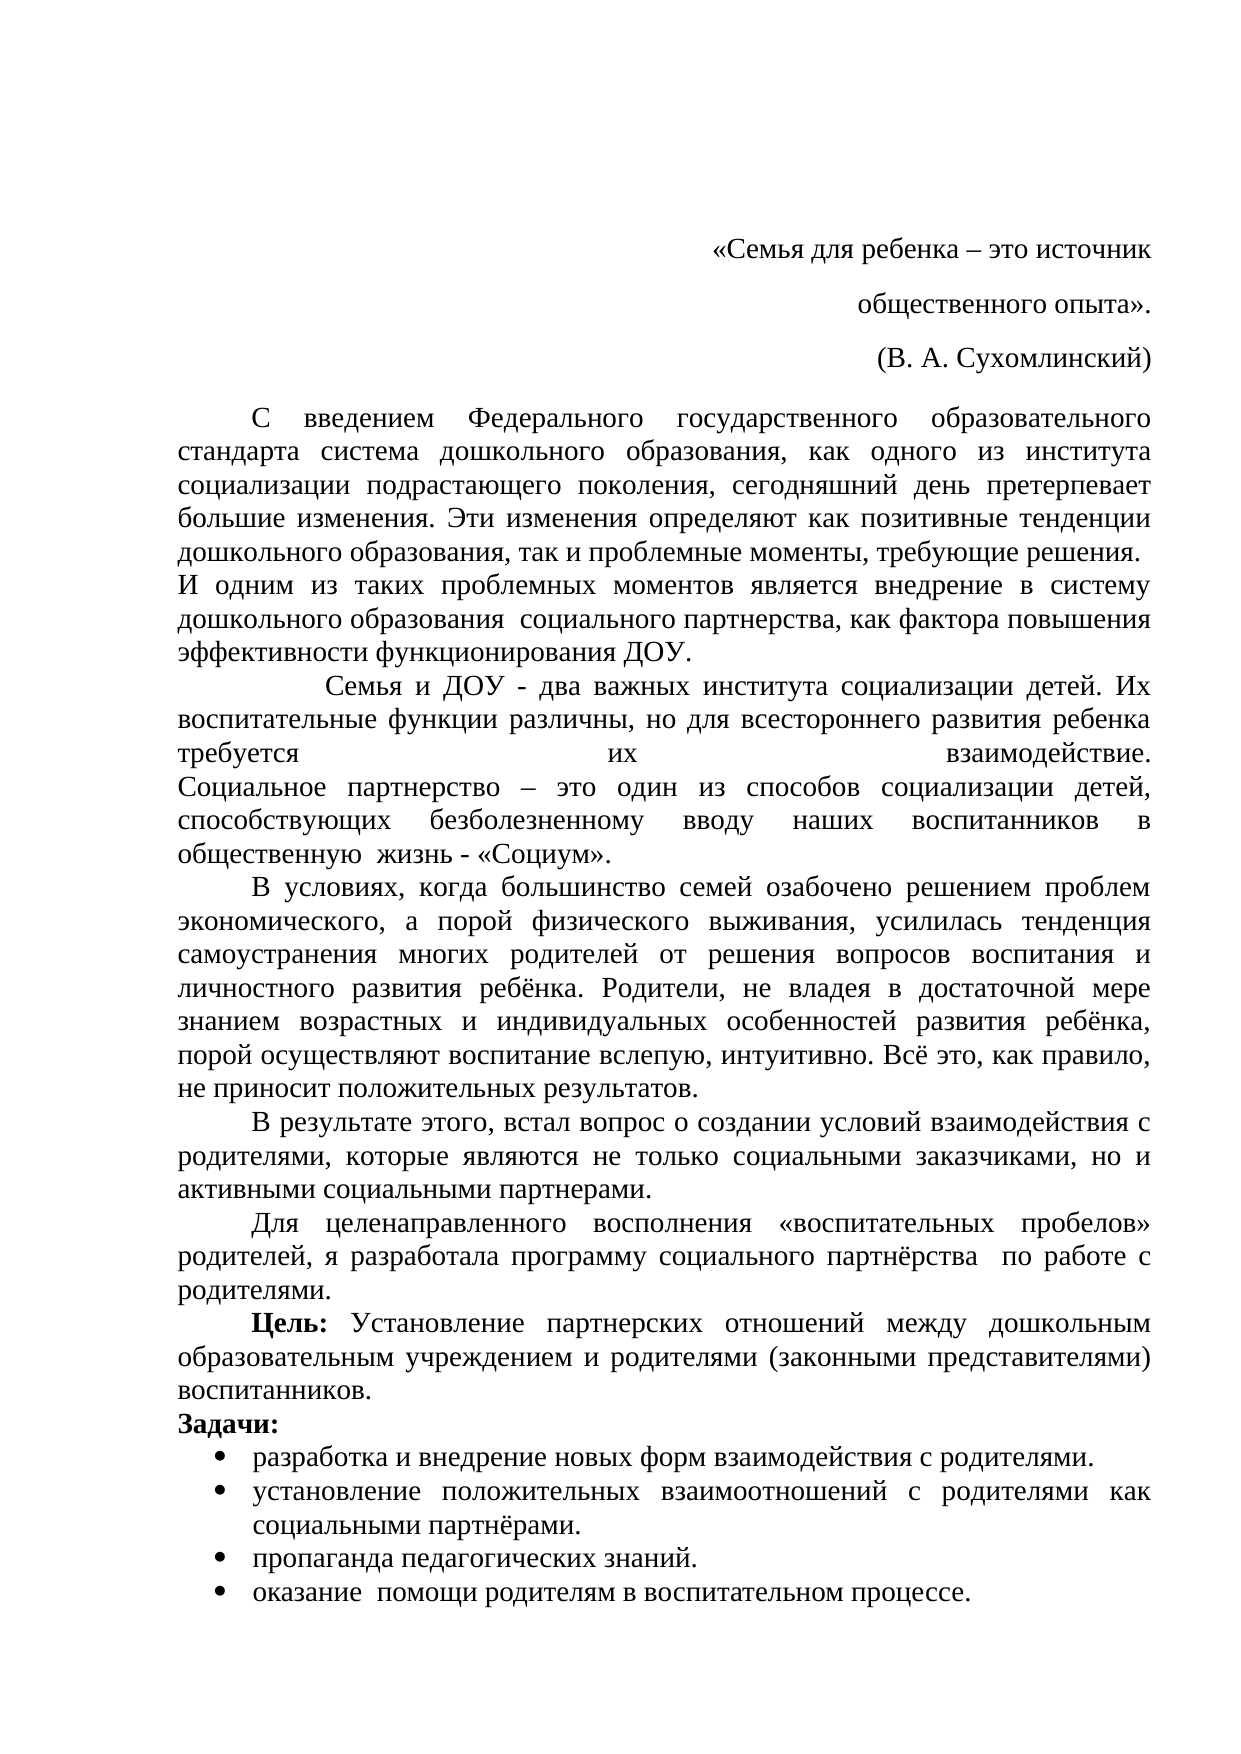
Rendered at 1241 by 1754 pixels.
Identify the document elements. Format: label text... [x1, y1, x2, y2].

list пропаганда педагогических знаний. [215, 1540, 1152, 1574]
text общественного опыта». [177, 286, 1152, 319]
text (В. А. Сухомлинский) [177, 340, 1152, 374]
text Для целенаправленного восполнения «воспитательных пробелов» родителей, я разработала программу социального партнёрства по работе с родителями. [177, 1205, 1152, 1305]
text Семья и ДОУ - два важных института социализации детей. Их воспитательные функции различны, но для всестороннего развития ребенка требуется их взаимодействие. Социальное партнерство – это один из способов социализации детей, способствующих безболезненному вводу наших воспитанников в общественную жизнь - «Социум». [177, 668, 1152, 869]
list установление положительных взаимоотношений с родителями как социальными партнёрами. [215, 1473, 1152, 1540]
text «Семья для ребенка – это источник [177, 232, 1152, 265]
text Задачи: [177, 1406, 1152, 1439]
list разработка и внедрение новых форм взаимодействия с родителями. [215, 1439, 1152, 1473]
text С введением Федерального государственного образовательного стандарта система дошкольного образования, как одного из института социализации подрастающего поколения, сегодняшний день претерпевает большие изменения. Эти изменения определяют как позитивные тенденции дошкольного образования, так и проблемные моменты, требующие решения. [177, 400, 1152, 567]
list оказание помощи родителям в воспитательном процессе. [215, 1574, 1152, 1608]
text Цель: Установление партнерских отношений между дошкольным образовательным учреждением и родителями (законными представителями) воспитанников. [177, 1305, 1152, 1406]
text В условиях, когда большинство семей озабочено решением проблем экономического, а порой физического выживания, усилилась тенденция самоустранения многих родителей от решения вопросов воспитания и личностного развития ребёнка. Родители, не владея в достаточной мере знанием возрастных и индивидуальных особенностей развития ребёнка, порой осуществляют воспитание вслепую, интуитивно. Всё это, как правило, не приносит положительных результатов. [177, 869, 1152, 1104]
text В результате этого, встал вопрос о создании условий взаимодействия с родителями, которые являются не только социальными заказчиками, но и активными социальными партнерами. [177, 1104, 1152, 1205]
text И одним из таких проблемных моментов является внедрение в систему дошкольного образования социального партнерства, как фактора повышения эффективности функционирования ДОУ. [177, 567, 1152, 668]
